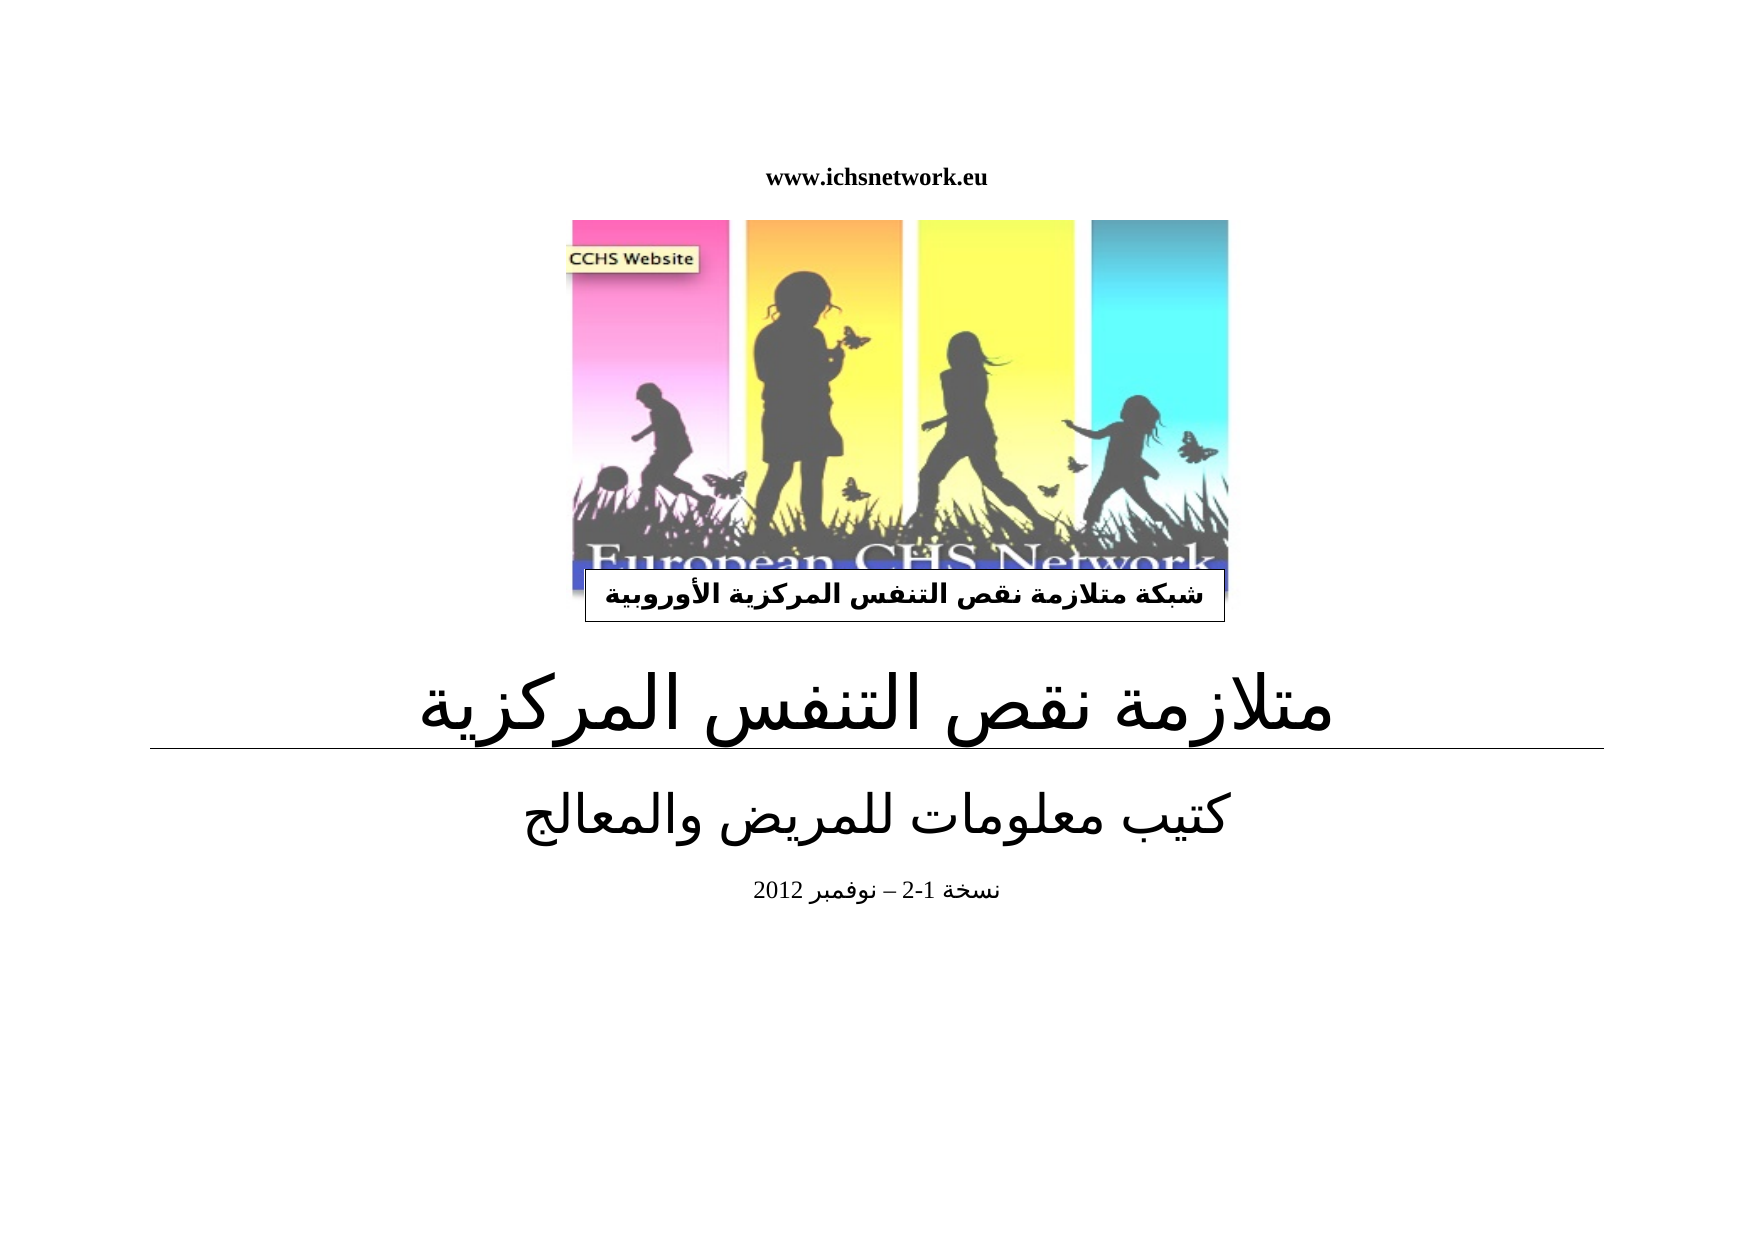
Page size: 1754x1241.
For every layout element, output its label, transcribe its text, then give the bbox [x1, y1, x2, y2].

text www.ichsnetwork.eu [150, 162, 1604, 191]
text كتيب معلومات للمريض والمعالج [150, 783, 1604, 845]
text نسخة 1-2 – نوفمبر 2012 [150, 875, 1604, 904]
picture [566, 220, 1242, 622]
